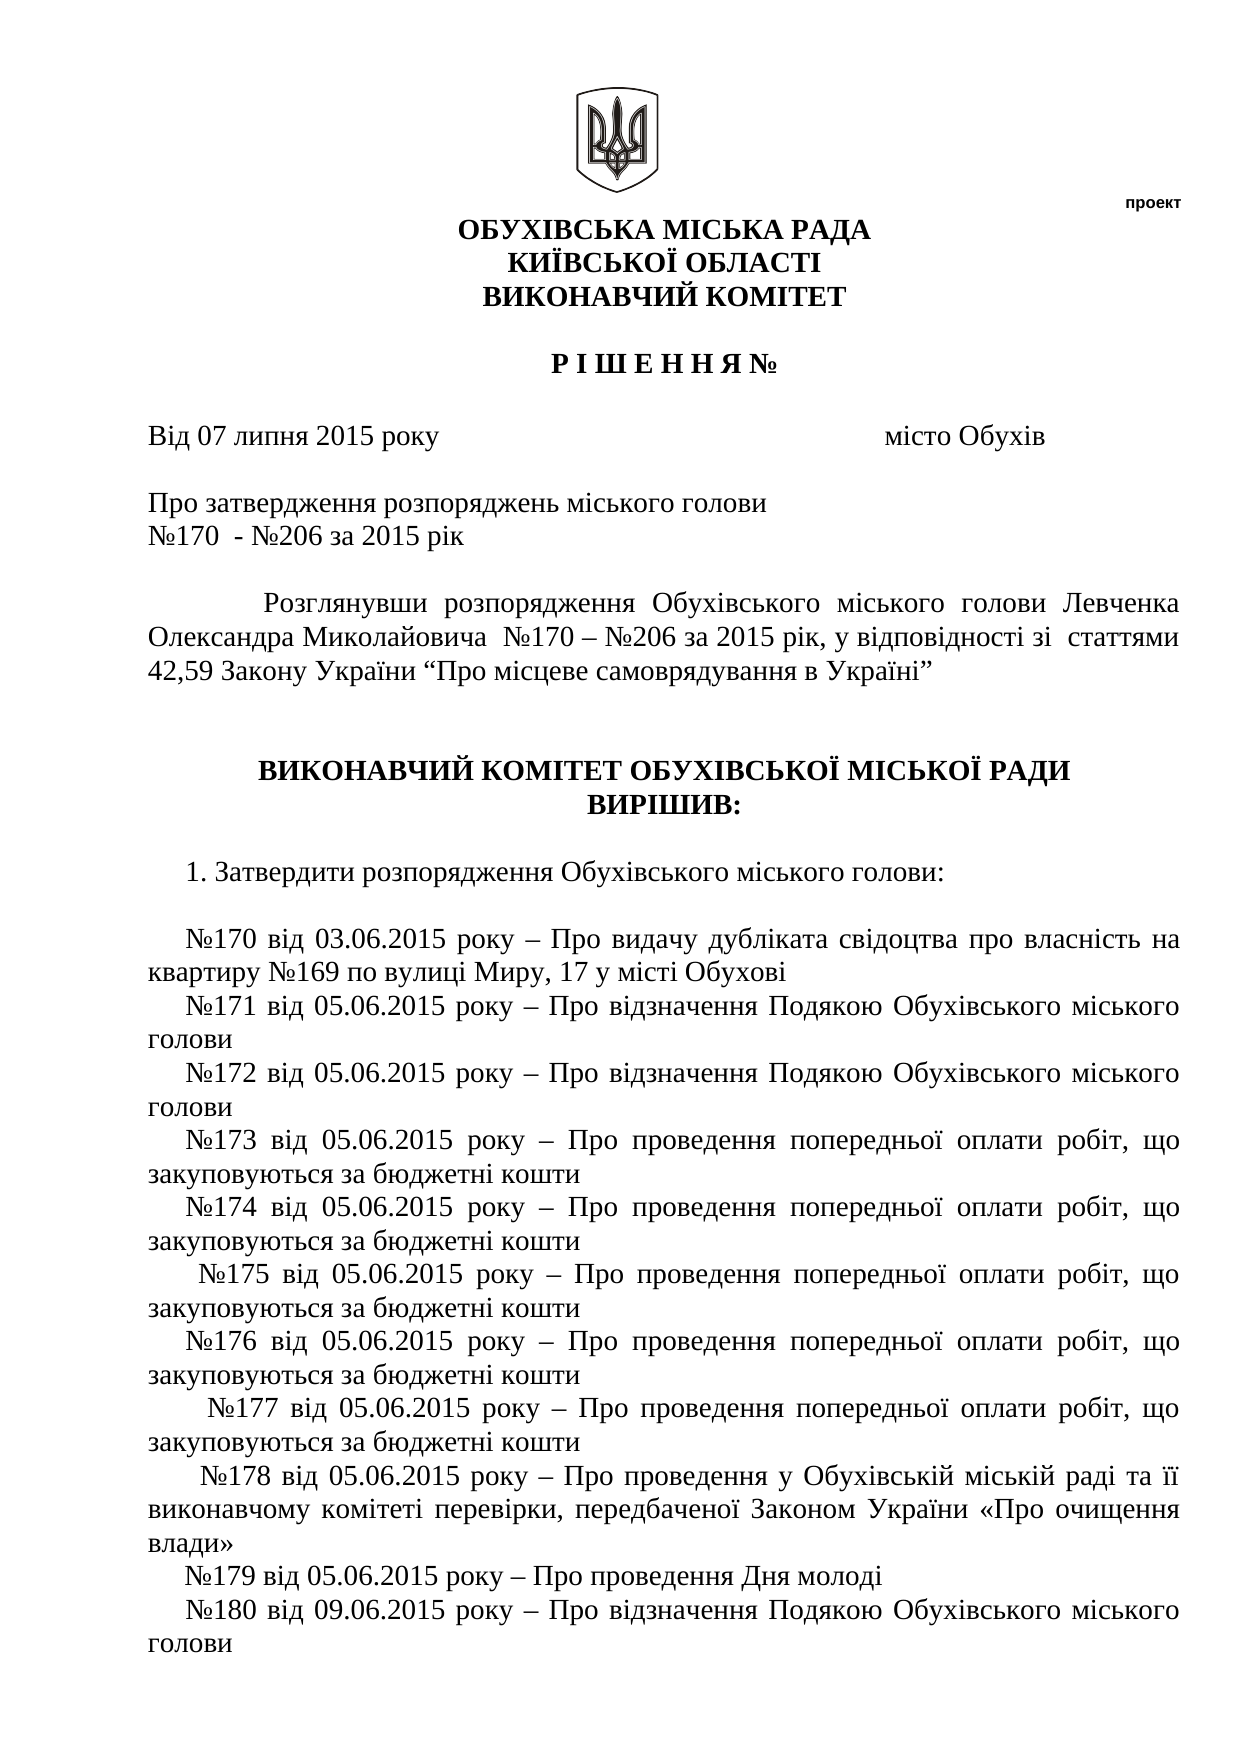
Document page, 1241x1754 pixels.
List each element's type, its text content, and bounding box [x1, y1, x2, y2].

subtitle Від 07 липня 2015 року місто Обухів [148, 418, 1181, 451]
text №177 від 05.06.2015 року – Про проведення попередньої оплати робіт, що закуповуються за бюджетні кошти [148, 1391, 1181, 1458]
text №173 від 05.06.2015 року – Про проведення попередньої оплати робіт, що закуповуються за бюджетні кошти [148, 1122, 1181, 1189]
text №170 - №206 за 2015 рік [148, 518, 1181, 552]
text №180 від 09.06.2015 року – Про відзначення Подякою Обухівського міського голови [148, 1592, 1181, 1659]
text ВИКОНАВЧИЙ КОМІТЕТ ОБУХІВСЬКОЇ МІСЬКОЇ РАДИ [148, 753, 1181, 787]
text проект [148, 89, 1181, 212]
text №172 від 05.06.2015 року – Про відзначення Подякою Обухівського міського голови [148, 1055, 1181, 1122]
text ВИКОНАВЧИЙ КОМІТЕТ [148, 279, 1181, 312]
text №174 від 05.06.2015 року – Про проведення попередньої оплати робіт, що закуповуються за бюджетні кошти [148, 1189, 1181, 1256]
text №176 від 05.06.2015 року – Про проведення попередньої оплати робіт, що закуповуються за бюджетні кошти [148, 1323, 1181, 1391]
text №178 від 05.06.2015 року – Про проведення у Обухівській міській раді та її виконавчому комітеті перевірки, передбаченої Законом України «Про очищення влади» [148, 1458, 1181, 1558]
text Р І Ш Е Н Н Я № [148, 346, 1181, 379]
text КИЇВСЬКОЇ ОБЛАСТІ [148, 245, 1181, 279]
text Розглянувши розпорядження Обухівського міського голови Левченка Олександра Миколайовича №170 – №206 за 2015 рік, у відповідності зі статтями 42,59 Закону України “Про місцеве самоврядування в Україні” [148, 586, 1181, 686]
text №170 від 03.06.2015 року – Про видачу дубліката свідоцтва про власність на квартиру №169 по вулиці Миру, 17 у місті Обухові [148, 921, 1181, 988]
text №179 від 05.06.2015 року – Про проведення Дня молоді [148, 1558, 1181, 1592]
text №175 від 05.06.2015 року – Про проведення попередньої оплати робіт, що закуповуються за бюджетні кошти [148, 1256, 1181, 1323]
text №171 від 05.06.2015 року – Про відзначення Подякою Обухівського міського голови [148, 988, 1181, 1055]
text Про затвердження розпоряджень міського голови [148, 485, 1181, 518]
text ОБУХІВСЬКА МІСЬКА РАДА [148, 212, 1181, 245]
text 1. Затвердити розпорядження Обухівського міського голови: [148, 854, 1181, 887]
text ВИРІШИВ: [148, 787, 1181, 820]
